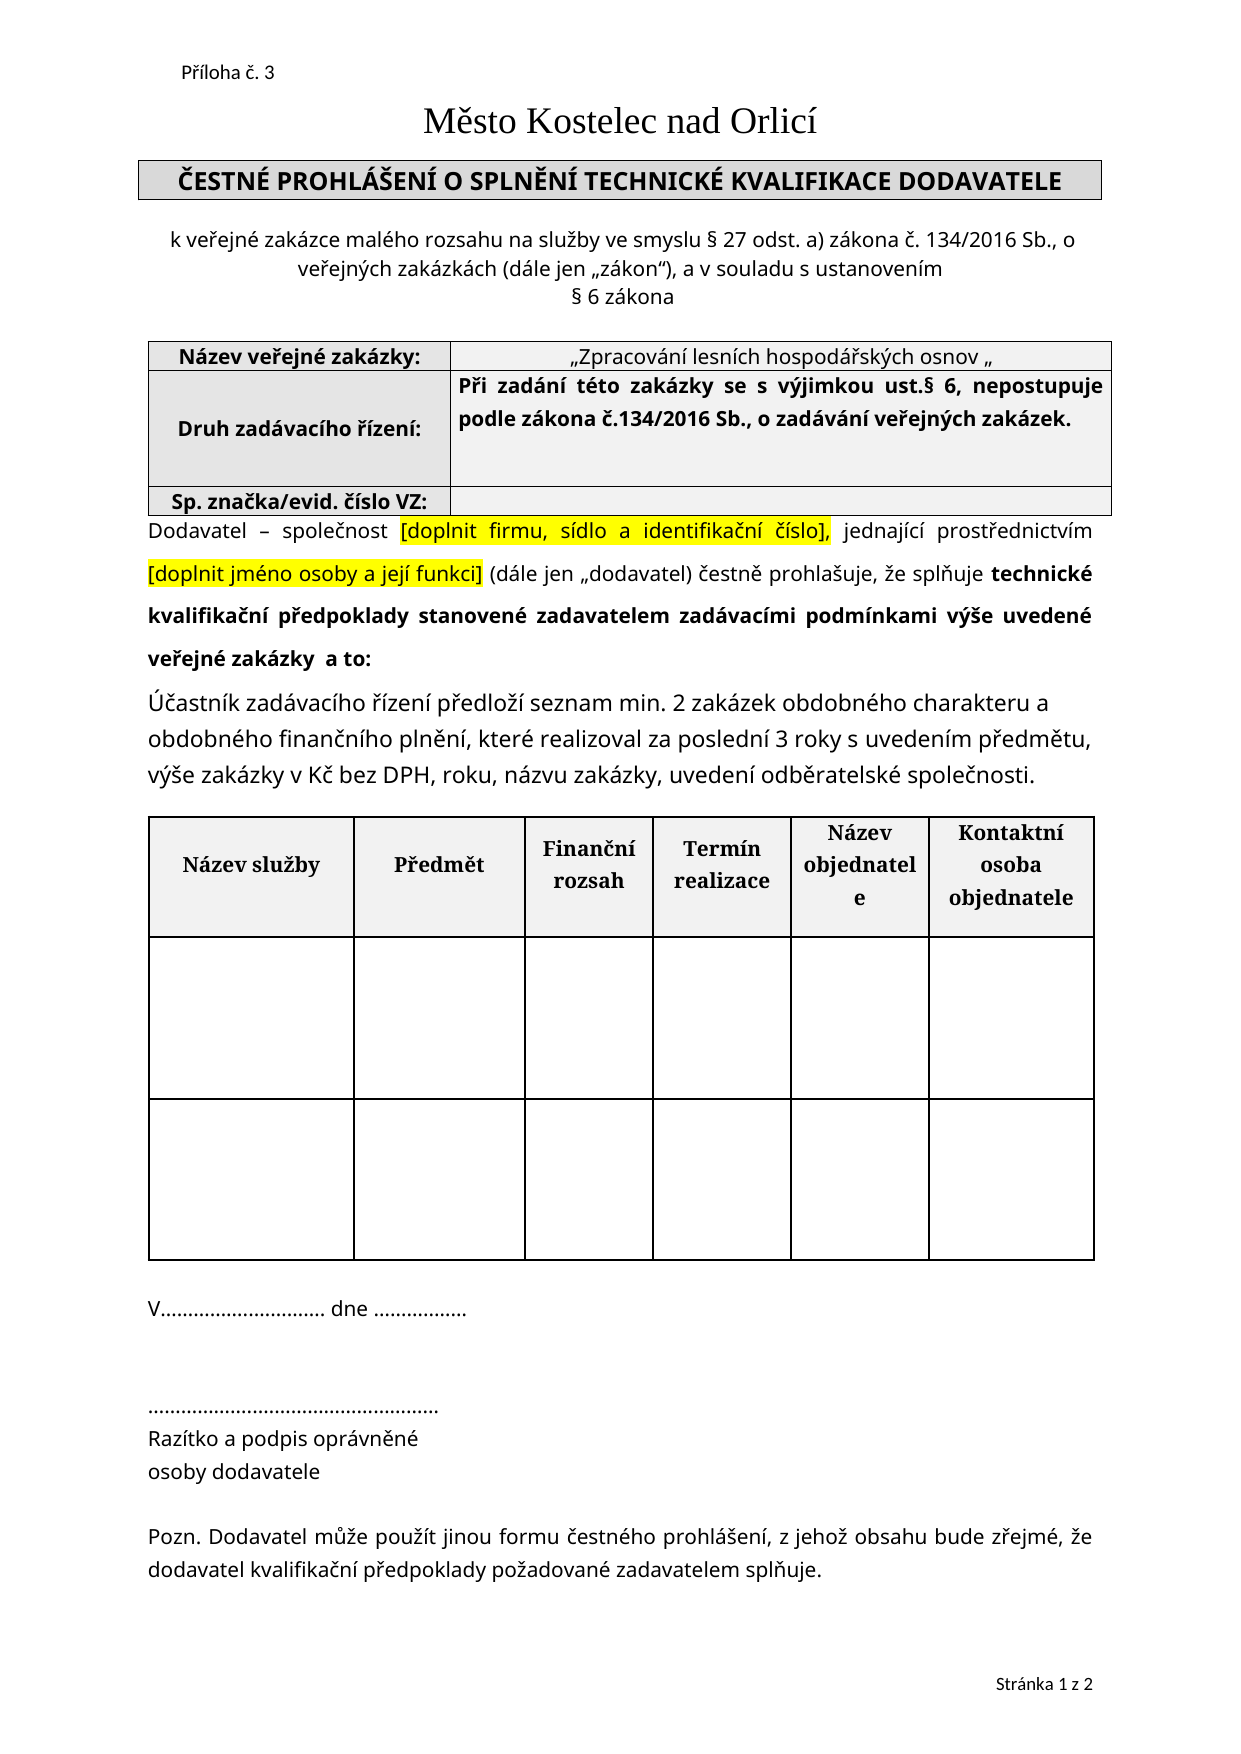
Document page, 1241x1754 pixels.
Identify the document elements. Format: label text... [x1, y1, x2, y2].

table_cell [526, 938, 652, 1097]
table_cell [355, 1100, 524, 1259]
table_cell [526, 1100, 652, 1259]
text k veřejné zakázce malého rozsahu na služby ve smyslu § 27 odst. a) zákona č. 134/2016 Sb., o veřejných zakázkách (dále jen „zákon“), a v souladu s ustanovením [148, 225, 1093, 282]
table_header Název objednatele [792, 818, 928, 936]
text osoby dodavatele [148, 1457, 1093, 1485]
table_cell Při zadání této zakázky se s výjimkou ust.§ 6, nepostupuje podle zákona č.134/2016 Sb., o zadávání veřejných zakázek. [451, 371, 1111, 486]
table_header Finanční rozsah [526, 818, 652, 936]
text V……………..…………. dne ………..…… [148, 1294, 1093, 1322]
table_cell [654, 938, 790, 1097]
table_header Termín realizace [654, 818, 790, 936]
table_header „Zpracování lesních hospodářských osnov „ [451, 342, 1111, 370]
table_cell [930, 1100, 1093, 1259]
table_cell [930, 938, 1093, 1097]
text Pozn. Dodavatel může použít jinou formu čestného prohlášení, z jehož obsahu bude zřejmé, že dodavatel kvalifikační předpoklady požadované zadavatelem splňuje. [148, 1522, 1093, 1583]
table_cell [150, 1100, 353, 1259]
text ………………..…………………………… [148, 1392, 1093, 1420]
text § 6 zákona [148, 282, 1093, 311]
text Účastník zadávacího řízení předloží seznam min. 2 zakázek obdobného charakteru a obdobného finančního plnění, které realizoval za poslední 3 roky s uvedením předmětu, výše zakázky v Kč bez DPH, roku, názvu zakázky, uvedení odběratelské společnosti. [148, 687, 1093, 790]
table_cell [355, 938, 524, 1097]
table_cell [654, 1100, 790, 1259]
table_cell [792, 1100, 928, 1259]
table_header Kontaktní osoba objednatele [930, 818, 1093, 936]
table_cell [451, 487, 1111, 515]
subtitle čestné prohlášení o splnění technické KVALIFIKACE DODAVATELE [139, 161, 1101, 199]
table_header Název služby [150, 818, 353, 936]
table_cell [150, 938, 353, 1097]
table_header Předmět [355, 818, 524, 936]
table_cell Druh zadávacího řízení: [149, 371, 450, 486]
table_cell Sp. značka/evid. číslo VZ: [149, 487, 450, 515]
text Razítko a podpis oprávněné [148, 1424, 1093, 1453]
table_cell [792, 938, 928, 1097]
text Dodavatel – společnost [doplnit firmu, sídlo a identifikační číslo], jednající prostřednictvím [doplnit jméno osoby a její funkci] (dále jen „dodavatel) čestně prohlašuje, že splňuje technické kvalifikační předpoklady stanovené zadavatelem zadávacími podmínkami výše uvedené veřejné zakázky a to: [148, 516, 1093, 673]
table_header Název veřejné zakázky: [149, 342, 450, 370]
